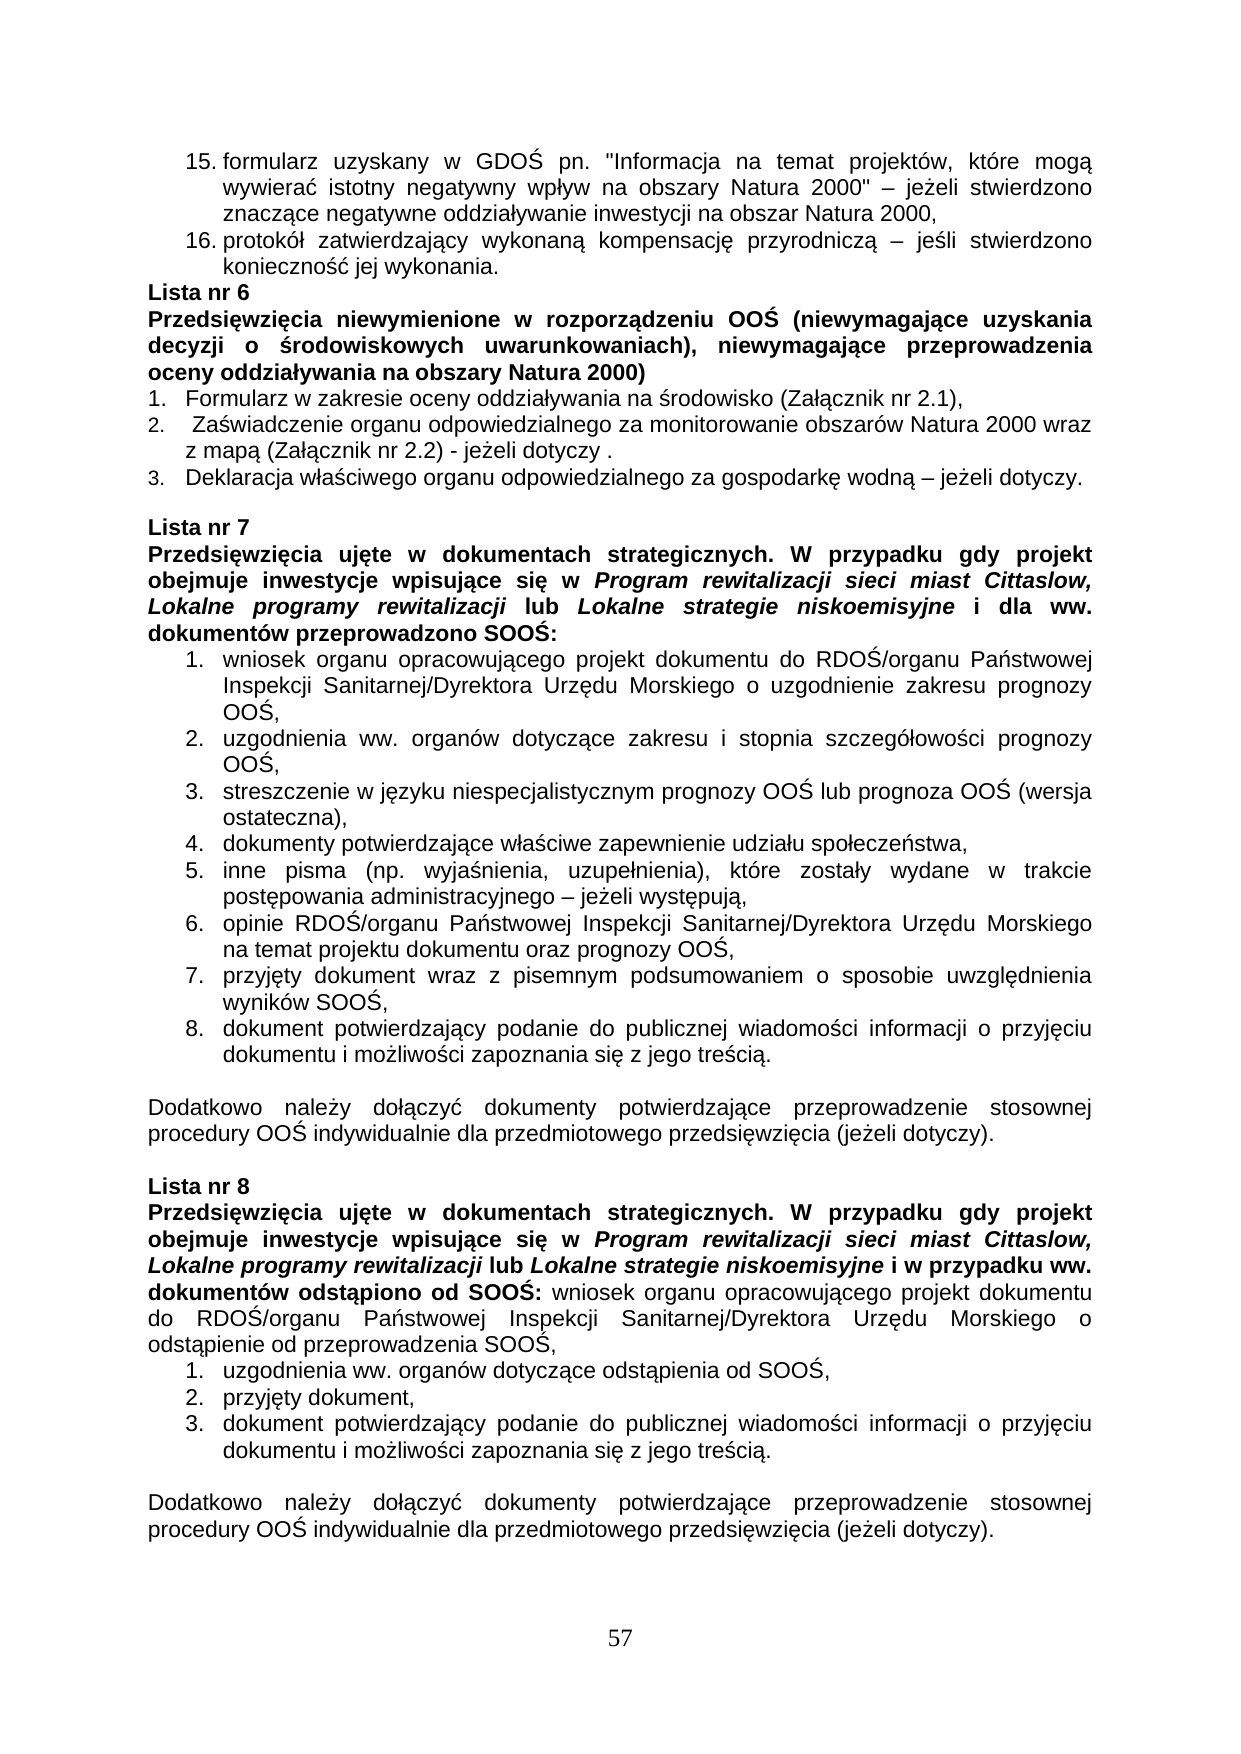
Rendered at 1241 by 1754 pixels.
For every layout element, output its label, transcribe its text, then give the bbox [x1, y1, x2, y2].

list Zaświadczenie organu odpowiedzialnego za monitorowanie obszarów Natura 2000 wraz z mapą (Załącznik nr 2.2) - jeżeli dotyczy . [148, 411, 1093, 464]
text Przedsięwzięcia niewymienione w rozporządzeniu OOŚ (niewymagające uzyskania decyzji o środowiskowych uwarunkowaniach), niewymagające przeprowadzenia oceny oddziaływania na obszary Natura 2000) [148, 306, 1093, 385]
list formularz uzyskany w GDOŚ pn. "Informacja na temat projektów, które mogą wywierać istotny negatywny wpływ na obszary Natura 2000" – jeżeli stwierdzono znaczące negatywne oddziaływanie inwestycji na obszar Natura 2000, [185, 148, 1093, 227]
list dokument potwierdzający podanie do publicznej wiadomości informacji o przyjęciu dokumentu i możliwości zapoznania się z jego treścią. [185, 1410, 1093, 1463]
list streszczenie w języku niespecjalistycznym prognozy OOŚ lub prognoza OOŚ (wersja ostateczna), [185, 778, 1093, 830]
list dokumenty potwierdzające właściwe zapewnienie udziału społeczeństwa, [185, 830, 1093, 857]
text Dodatkowo należy dołączyć dokumenty potwierdzające przeprowadzenie stosownej procedury OOŚ indywidualnie dla przedmiotowego przedsięwzięcia (jeżeli dotyczy). [148, 1489, 1093, 1542]
list uzgodnienia ww. organów dotyczące zakresu i stopnia szczegółowości prognozy OOŚ, [185, 725, 1093, 778]
list przyjęty dokument, [185, 1384, 1093, 1410]
list dokument potwierdzający podanie do publicznej wiadomości informacji o przyjęciu dokumentu i możliwości zapoznania się z jego treścią. [185, 1015, 1093, 1068]
list Deklaracja właściwego organu odpowiedzialnego za gospodarkę wodną – jeżeli dotyczy. [148, 464, 1093, 490]
list opinie RDOŚ/organu Państwowej Inspekcji Sanitarnej/Dyrektora Urzędu Morskiego na temat projektu dokumentu oraz prognozy OOŚ, [185, 909, 1093, 962]
text Przedsięwzięcia ujęte w dokumentach strategicznych. W przypadku gdy projekt obejmuje inwestycje wpisujące się w Program rewitalizacji sieci miast Cittaslow, Lokalne programy rewitalizacji lub Lokalne strategie niskoemisyjne i dla ww. dokumentów przeprowadzono SOOŚ: [148, 541, 1093, 646]
text Dodatkowo należy dołączyć dokumenty potwierdzające przeprowadzenie stosownej procedury OOŚ indywidualnie dla przedmiotowego przedsięwzięcia (jeżeli dotyczy). [148, 1094, 1093, 1147]
text Lista nr 6 [148, 279, 1093, 306]
list protokół zatwierdzający wykonaną kompensację przyrodniczą – jeśli stwierdzono konieczność jej wykonania. [185, 227, 1093, 279]
list przyjęty dokument wraz z pisemnym podsumowaniem o sposobie uwzględnienia wyników SOOŚ, [185, 962, 1093, 1015]
text Lista nr 8 [148, 1173, 1093, 1199]
list Formularz w zakresie oceny oddziaływania na środowisko (Załącznik nr 2.1), [148, 385, 1093, 411]
list wniosek organu opracowującego projekt dokumentu do RDOŚ/organu Państwowej Inspekcji Sanitarnej/Dyrektora Urzędu Morskiego o uzgodnienie zakresu prognozy OOŚ, [185, 646, 1093, 725]
text Przedsięwzięcia ujęte w dokumentach strategicznych. W przypadku gdy projekt obejmuje inwestycje wpisujące się w Program rewitalizacji sieci miast Cittaslow, Lokalne programy rewitalizacji lub Lokalne strategie niskoemisyjne i w przypadku ww. dokumentów odstąpiono od SOOŚ: wniosek organu opracowującego projekt dokumentu do RDOŚ/organu Państwowej Inspekcji Sanitarnej/Dyrektora Urzędu Morskiego o odstąpienie od przeprowadzenia SOOŚ, [148, 1199, 1093, 1357]
list uzgodnienia ww. organów dotyczące odstąpienia od SOOŚ, [185, 1357, 1093, 1384]
list inne pisma (np. wyjaśnienia, uzupełnienia), które zostały wydane w trakcie postępowania administracyjnego – jeżeli występują, [185, 857, 1093, 909]
text Lista nr 7 [148, 514, 1093, 541]
